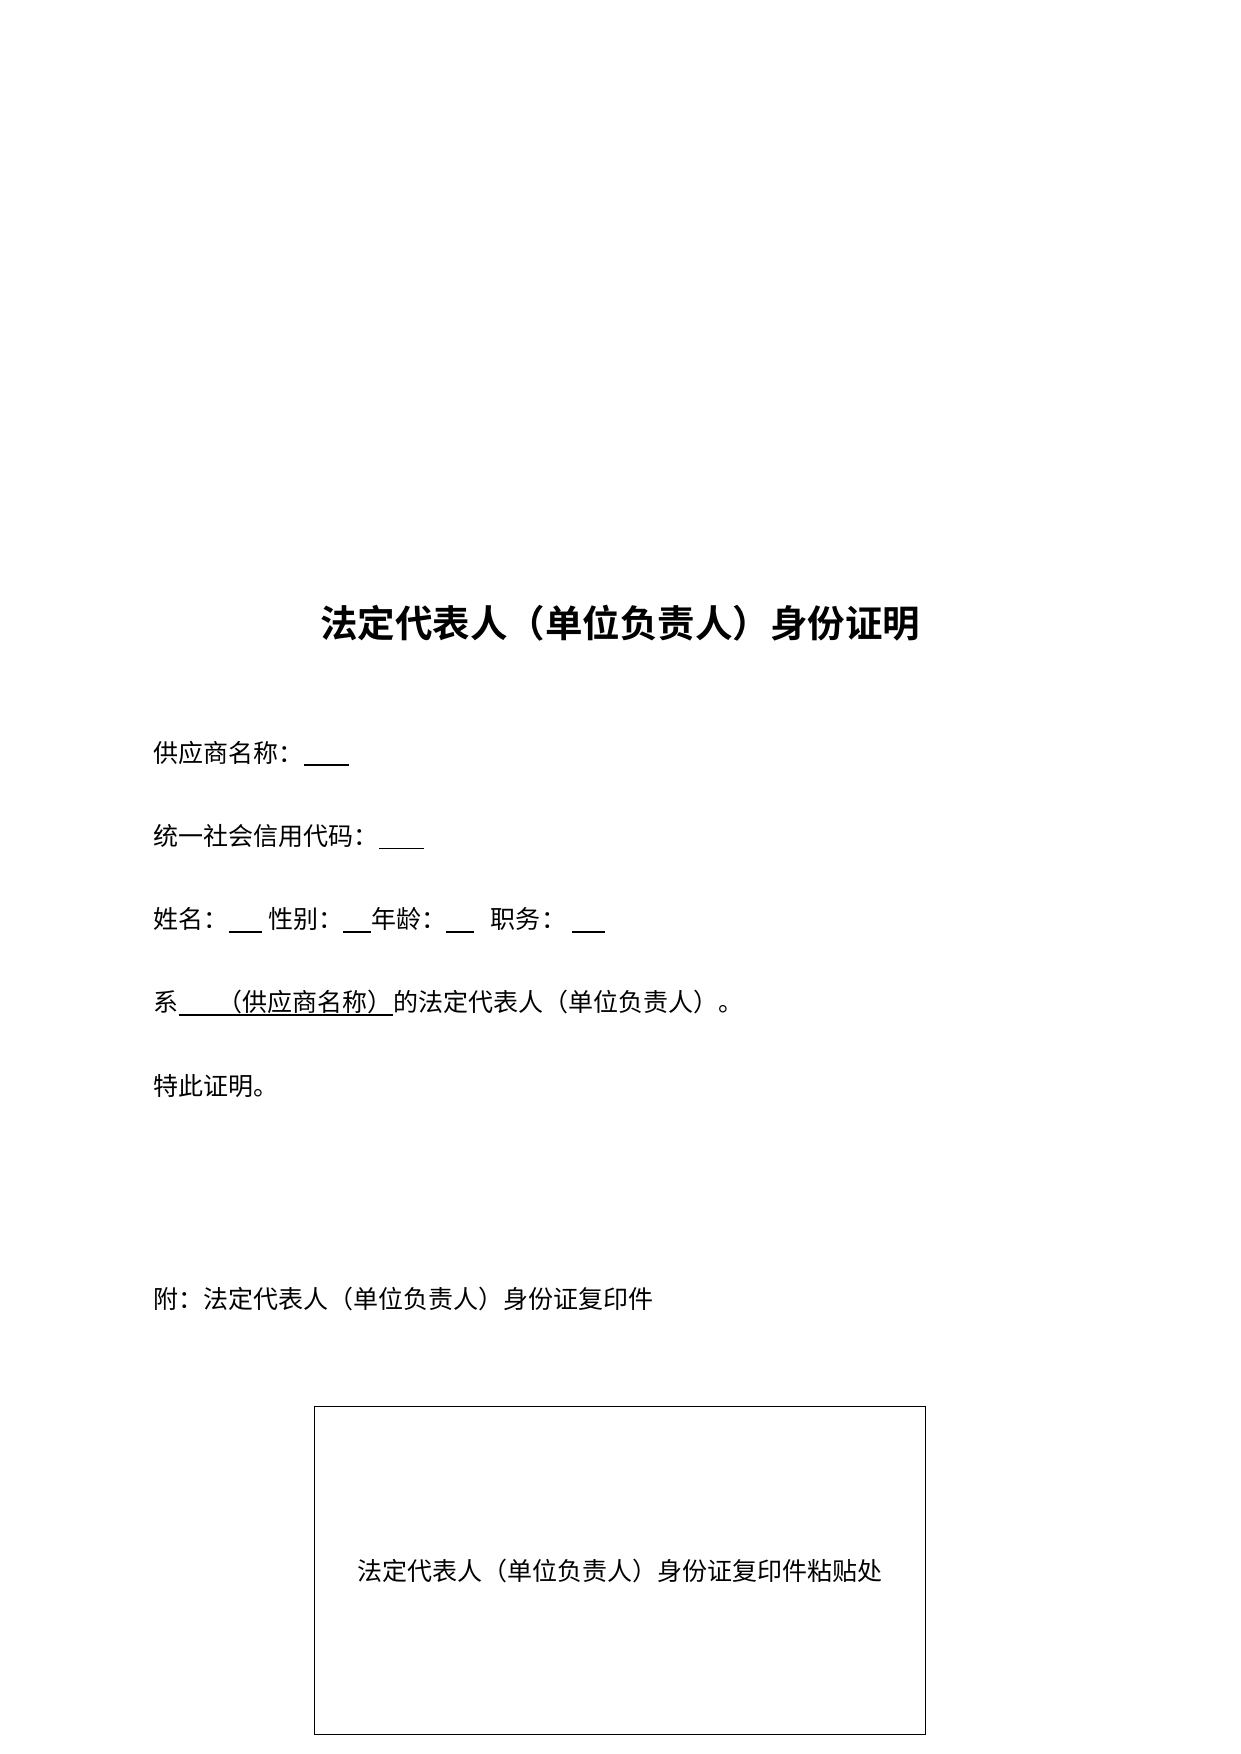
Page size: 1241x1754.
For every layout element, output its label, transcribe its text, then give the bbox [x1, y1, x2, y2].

text 法定代表人（单位负责人）身份证明 [153, 589, 1087, 654]
text 特此证明。 [153, 1052, 1087, 1117]
text 姓名： 性别： 年龄： 职务： [153, 885, 1087, 950]
text 供应商名称： [153, 719, 1087, 784]
table_header 法定代表人（单位负责人）身份证复印件粘贴处 [315, 1407, 925, 1733]
text 附：法定代表人（单位负责人）身份证复印件 [153, 1265, 1087, 1330]
text 系 （供应商名称）的法定代表人（单位负责人）。 [153, 968, 1087, 1033]
text 统一社会信用代码： [153, 802, 1087, 867]
